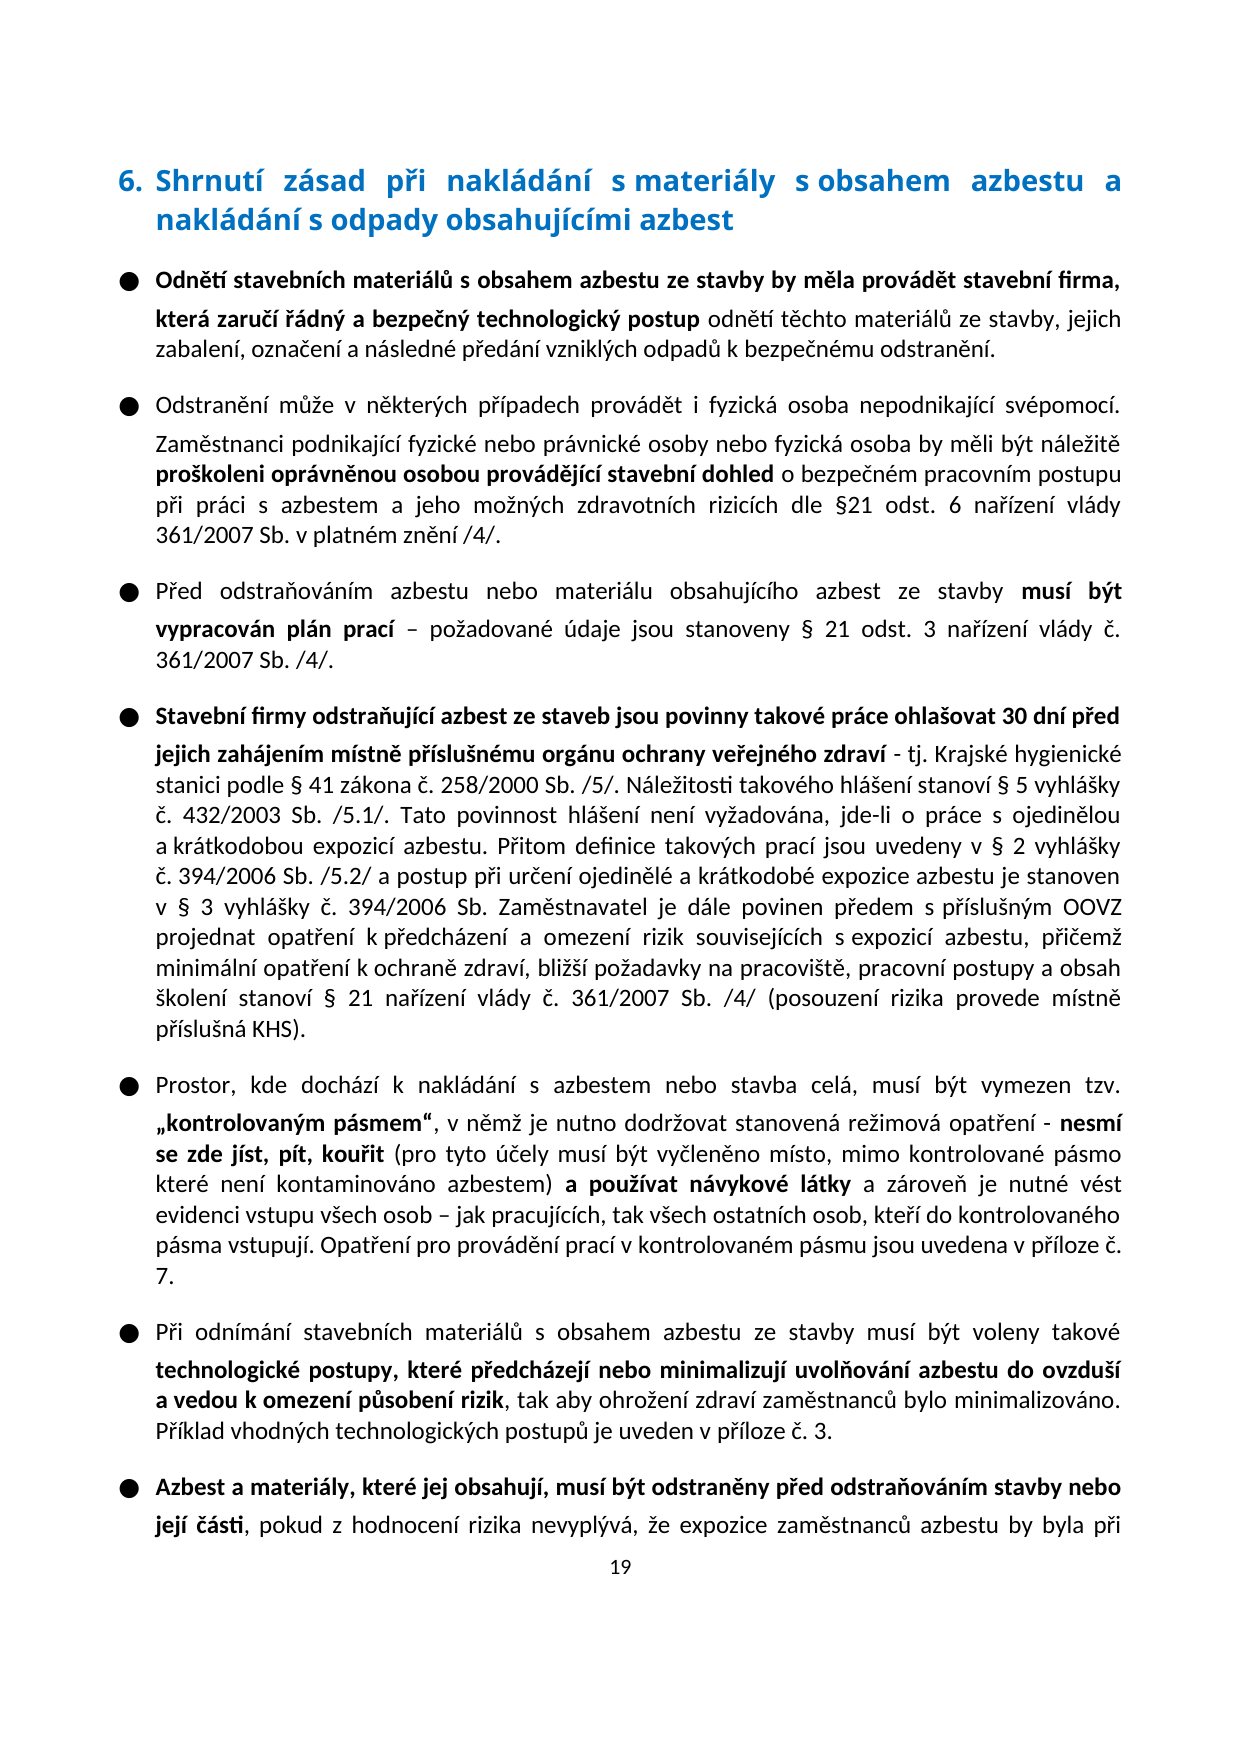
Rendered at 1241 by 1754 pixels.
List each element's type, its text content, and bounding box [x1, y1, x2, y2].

list Odstranění může v některých případech provádět i fyzická osoba nepodnikající svépomocí. Zaměstnanci podnikající fyzické nebo právnické osoby nebo fyzická osoba by měli být náležitě proškoleni oprávněnou osobou provádějící stavební dohled o bezpečném pracovním postupu při práci s azbestem a jeho možných zdravotních rizicích dle §21 odst. 6 nařízení vlády 361/2007 Sb. v platném znění /4/. [118, 376, 1122, 550]
list Při odnímání stavebních materiálů s obsahem azbestu ze stavby musí být voleny takové technologické postupy, které předcházejí nebo minimalizují uvolňování azbestu do ovzduší a vedou k omezení působení rizik, tak aby ohrožení zdraví zaměstnanců bylo minimalizováno. Příklad vhodných technologických postupů je uveden v příloze č. 3. [118, 1303, 1122, 1446]
list Stavební firmy odstraňující azbest ze staveb jsou povinny takové práce ohlašovat 30 dní před jejich zahájením místně příslušnému orgánu ochrany veřejného zdraví - tj. Krajské hygienické stanici podle § 41 zákona č. 258/2000 Sb. /5/. Náležitosti takového hlášení stanoví § 5 vyhlášky č. 432/2003 Sb. /5.1/. Tato povinnost hlášení není vyžadována, jde-li o práce s ojedinělou a krátkodobou expozicí azbestu. Přitom definice takových prací jsou uvedeny v § 2 vyhlášky č. 394/2006 Sb. /5.2/ a postup při určení ojedinělé a krátkodobé expozice azbestu je stanoven v § 3 vyhlášky č. 394/2006 Sb. Zaměstnavatel je dále povinen předem s příslušným OOVZ projednat opatření k předcházení a omezení rizik souvisejících s expozicí azbestu, přičemž minimální opatření k ochraně zdraví, bližší požadavky na pracoviště, pracovní postupy a obsah školení stanoví § 21 nařízení vlády č. 361/2007 Sb. /4/ (posouzení rizika provede místně příslušná KHS). [118, 687, 1122, 1043]
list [118, 1458, 1122, 1540]
subtitle Shrnutí zásad při nakládání s materiály s obsahem azbestu a nakládání s odpady obsahujícími azbest [118, 160, 1122, 239]
list Před odstraňováním azbestu nebo materiálu obsahujícího azbest ze stavby musí být vypracován plán prací – požadované údaje jsou stanoveny § 21 odst. 3 nařízení vlády č. 361/2007 Sb. /4/. [118, 562, 1122, 674]
list Prostor, kde dochází k nakládání s azbestem nebo stavba celá, musí být vymezen tzv. „kontrolovaným pásmem“, v němž je nutno dodržovat stanovená režimová opatření - nesmí se zde jíst, pít, kouřit (pro tyto účely musí být vyčleněno místo, mimo kontrolované pásmo které není kontaminováno azbestem) a používat návykové látky a zároveň je nutné vést evidenci vstupu všech osob – jak pracujících, tak všech ostatních osob, kteří do kontrolovaného pásma vstupují. Opatření pro provádění prací v kontrolovaném pásmu jsou uvedena v příloze č. 7. [118, 1056, 1122, 1290]
list Odnětí stavebních materiálů s obsahem azbestu ze stavby by měla provádět stavební firma, která zaručí řádný a bezpečný technologický postup odnětí těchto materiálů ze stavby, jejich zabalení, označení a následné předání vzniklých odpadů k bezpečnému odstranění. [118, 252, 1122, 364]
